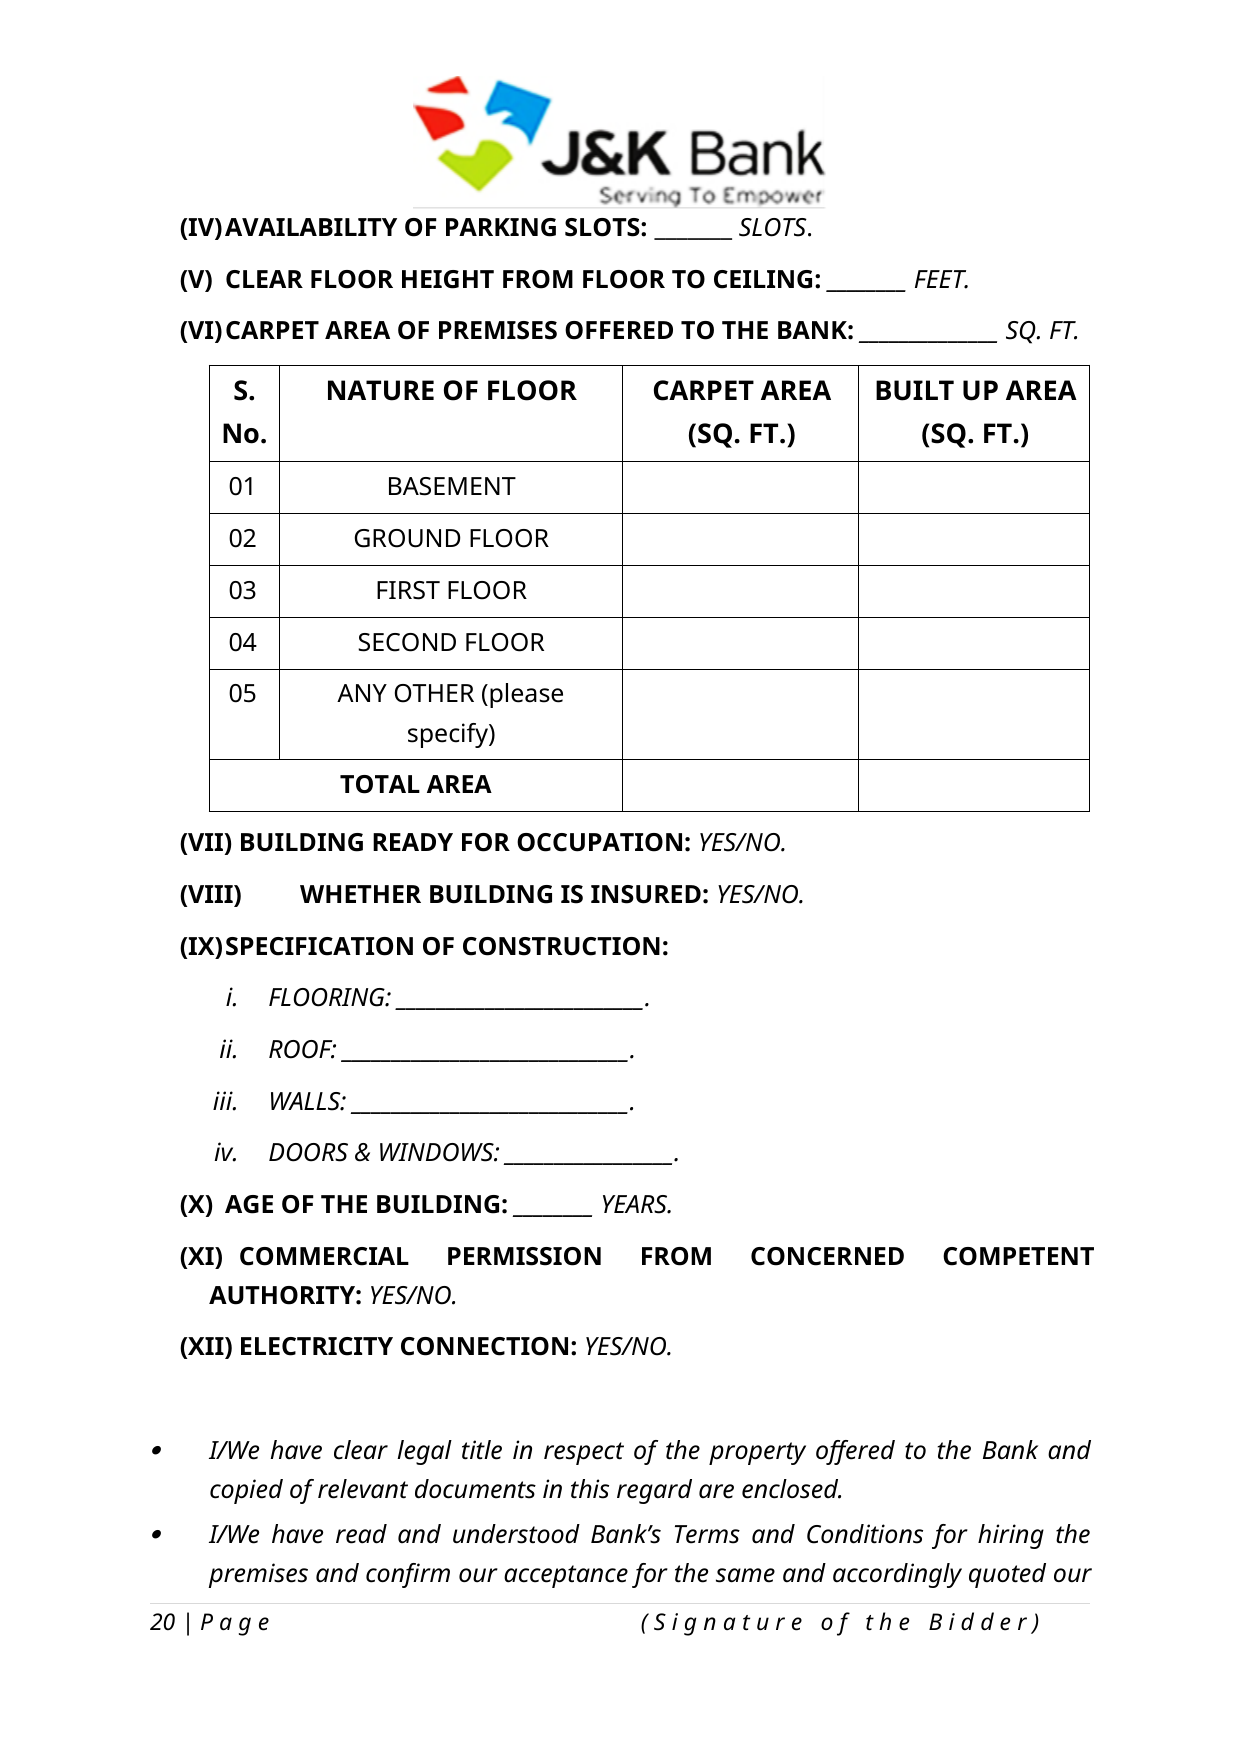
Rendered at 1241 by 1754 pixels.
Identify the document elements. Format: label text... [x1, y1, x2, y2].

list AVAILABILITY OF PARKING SLOTS: _______ SLOTS. [179, 209, 1049, 244]
table_header CARPET AREA (SQ. FT.) [623, 366, 858, 461]
table_cell [623, 618, 858, 669]
table_header S. No. [210, 366, 279, 461]
table_cell [623, 670, 858, 759]
table_cell [859, 462, 1089, 513]
picture [413, 76, 828, 210]
table_header NATURE OF FLOOR [280, 366, 622, 461]
list CARPET AREA OF PREMISES OFFERED TO THE BANK: ______________ SQ. FT. [179, 313, 1095, 347]
table_header BUILT UP AREA (SQ. FT.) [859, 366, 1089, 461]
table_cell [623, 514, 858, 565]
list WHETHER BUILDING IS INSURED: YES/NO. [179, 876, 1049, 911]
table_cell [859, 514, 1089, 565]
table_cell 02 [210, 514, 279, 565]
table_cell 04 [210, 618, 279, 669]
list SPECIFICATION OF CONSTRUCTION: [179, 928, 1049, 962]
list ELECTRICITY CONNECTION: YES/NO. [179, 1329, 1049, 1363]
list COMMERCIAL PERMISSION FROM CONCERNED COMPETENT AUTHORITY: YES/NO. [179, 1238, 1095, 1311]
table_cell ANY OTHER (please specify) [280, 670, 622, 759]
list ROOF: _____________________________. [238, 1031, 1049, 1066]
table_cell [859, 670, 1089, 759]
table_cell 05 [210, 670, 279, 759]
table_cell 03 [210, 566, 279, 617]
table_cell GROUND FLOOR [280, 514, 622, 565]
list WALLS: ____________________________. [238, 1083, 1049, 1117]
table_cell SECOND FLOOR [280, 618, 622, 669]
list DOORS & WINDOWS: _________________. [238, 1135, 1049, 1169]
table_cell [623, 462, 858, 513]
table_cell [859, 618, 1089, 669]
table_cell 01 [210, 462, 279, 513]
table_cell [859, 566, 1089, 617]
list CLEAR FLOOR HEIGHT FROM FLOOR TO CEILING: ________ FEET. [179, 261, 1049, 295]
list BUILDING READY FOR OCCUPATION: YES/NO. [179, 825, 1049, 859]
table_cell TOTAL AREA [210, 760, 622, 811]
table_cell [623, 566, 858, 617]
list I/We have clear legal title in respect of the property offered to the Bank and copied of relevant documents in this regard are enclosed. [150, 1432, 1095, 1506]
list AGE OF THE BUILDING: ________ YEARS. [179, 1186, 1049, 1221]
list FLOORING: _________________________. [238, 980, 1049, 1014]
table_cell BASEMENT [280, 462, 622, 513]
table_cell [623, 760, 858, 811]
table_cell FIRST FLOOR [280, 566, 622, 617]
table_cell [859, 760, 1089, 811]
